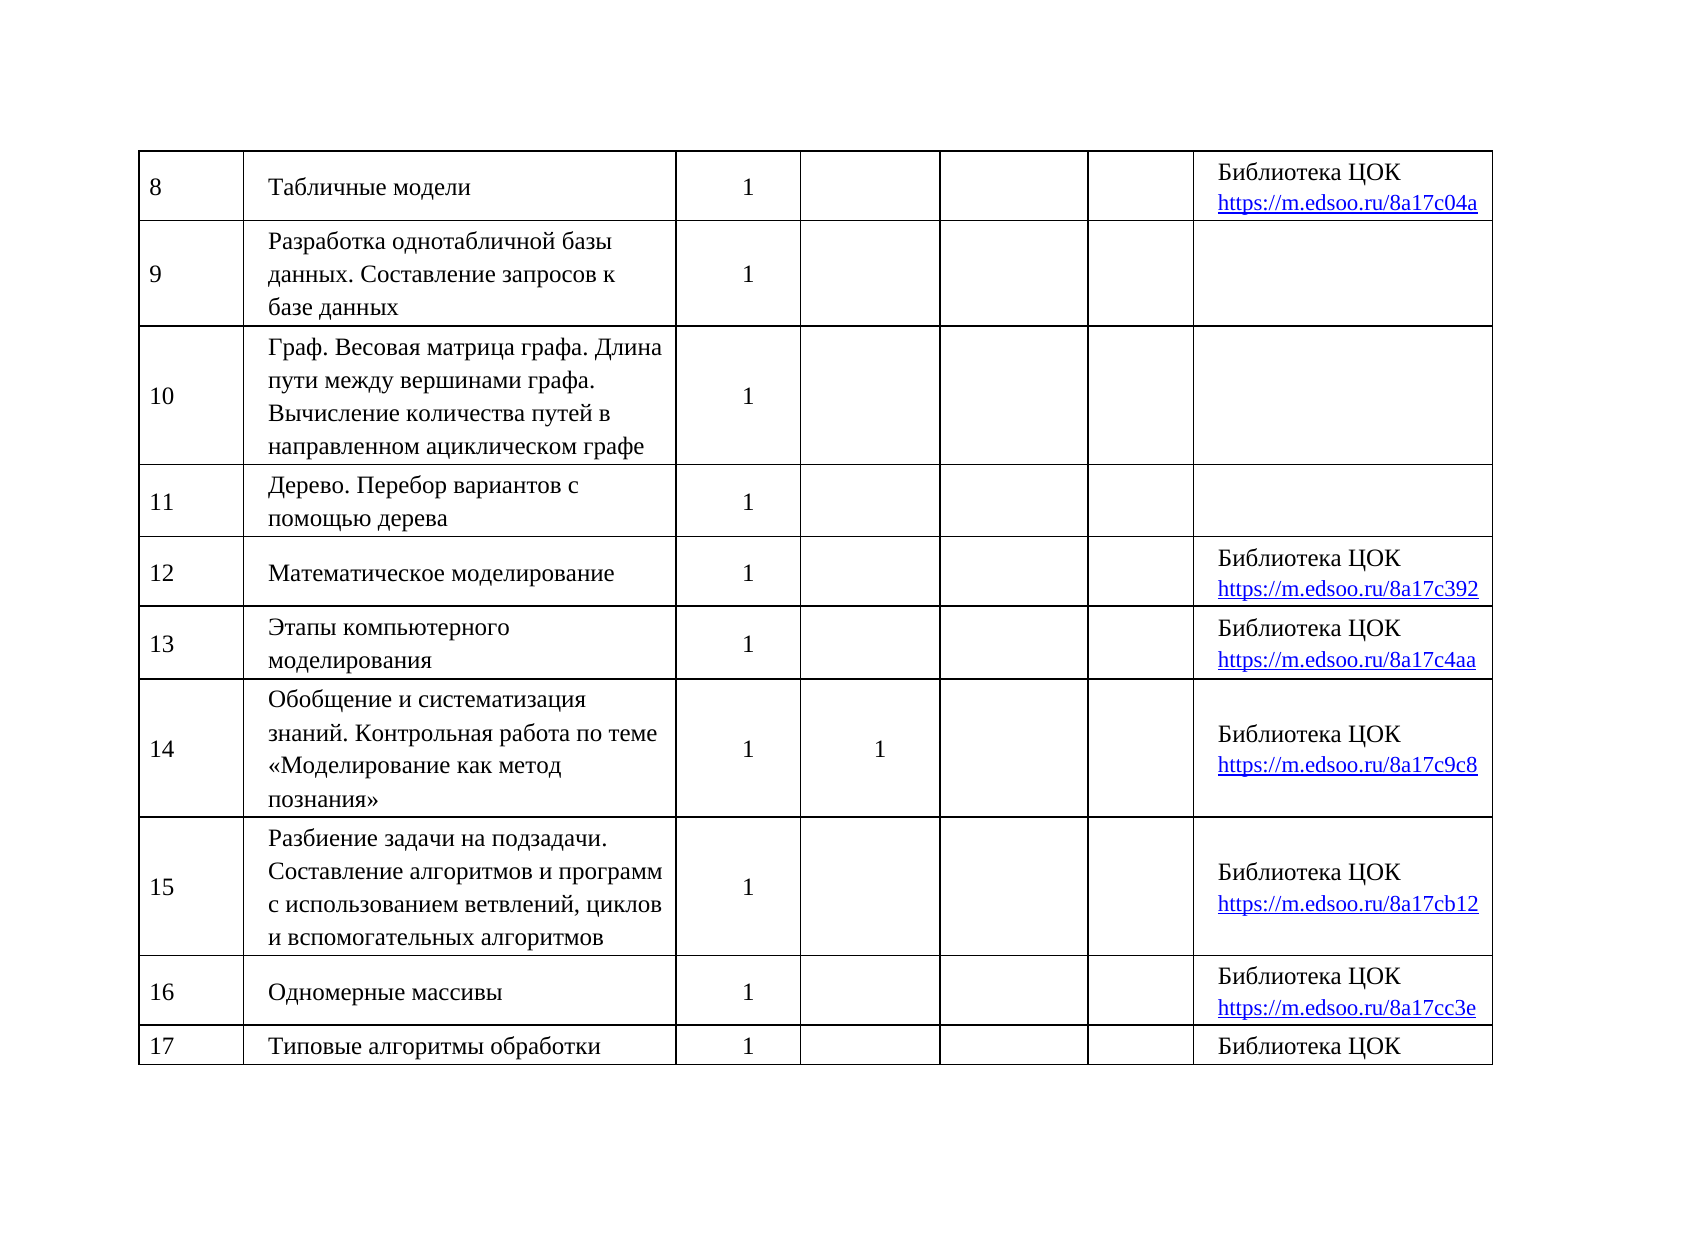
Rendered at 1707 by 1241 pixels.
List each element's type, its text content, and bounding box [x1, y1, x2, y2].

table_cell 15 [140, 818, 243, 955]
table_cell [1194, 465, 1492, 536]
table_cell Обобщение и систематизация знаний. Контрольная работа по теме «Моделирование как метод познания» [244, 680, 675, 816]
table_cell [941, 680, 1087, 816]
table_cell [1194, 221, 1492, 325]
table_cell [1194, 327, 1492, 463]
table_cell Разбиение задачи на подзадачи. Составление алгоритмов и программ с использованием ветвлений, циклов и вспомогательных алгоритмов [244, 818, 675, 955]
table_cell 1 [677, 956, 800, 1024]
table_cell [1089, 680, 1193, 816]
table_cell [1089, 1026, 1193, 1064]
table_cell Дерево. Перебор вариантов с помощью дерева [244, 465, 675, 536]
table_cell [1089, 327, 1193, 463]
table_cell Этапы компьютерного моделирования [244, 607, 675, 678]
table_cell 17 [140, 1026, 243, 1064]
table_cell 1 [677, 607, 800, 678]
table_cell [941, 152, 1087, 219]
table_cell 10 [140, 327, 243, 463]
table_cell 1 [677, 818, 800, 955]
table_cell 1 [801, 680, 939, 816]
table_cell [941, 465, 1087, 536]
table_cell [941, 327, 1087, 463]
table_cell Разработка однотабличной базы данных. Составление запросов к базе данных [244, 221, 675, 325]
table_cell [1089, 818, 1193, 955]
table_cell Математическое моделирование [244, 537, 675, 605]
table_cell 14 [140, 680, 243, 816]
table_cell [941, 537, 1087, 605]
table_cell 1 [677, 465, 800, 536]
table_cell 1 [677, 327, 800, 463]
table_cell [801, 607, 939, 678]
table_cell [941, 956, 1087, 1024]
table_cell [1089, 152, 1193, 219]
table_cell 9 [140, 221, 243, 325]
table_cell [801, 221, 939, 325]
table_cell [1194, 1026, 1492, 1064]
table_cell 1 [677, 221, 800, 325]
table_cell Граф. Весовая матрица графа. Длина пути между вершинами графа. Вычисление количества путей в направленном ациклическом графе [244, 327, 675, 463]
table_cell [941, 818, 1087, 955]
table_cell 16 [140, 956, 243, 1024]
table_cell [1089, 465, 1193, 536]
table_cell 1 [677, 680, 800, 816]
table_cell Библиотека ЦОК https://m.edsoo.ru/8a17cb12 [1194, 818, 1492, 955]
table_cell [1089, 221, 1193, 325]
table_cell Табличные модели [244, 152, 675, 219]
table_cell Библиотека ЦОК https://m.edsoo.ru/8a17c9c8 [1194, 680, 1492, 816]
table_cell [801, 465, 939, 536]
table_cell 1 [677, 1026, 800, 1064]
table_cell Одномерные массивы [244, 956, 675, 1024]
table_cell 13 [140, 607, 243, 678]
table_cell 1 [677, 152, 800, 219]
table_cell 1 [677, 537, 800, 605]
table_cell [941, 607, 1087, 678]
table_cell Библиотека ЦОК https://m.edsoo.ru/8a17c04a [1194, 152, 1492, 219]
table_cell [801, 152, 939, 219]
table_cell [801, 956, 939, 1024]
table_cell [244, 1026, 675, 1064]
table_cell [801, 537, 939, 605]
table_cell Библиотека ЦОК https://m.edsoo.ru/8a17c4aa [1194, 607, 1492, 678]
table_cell 11 [140, 465, 243, 536]
table_cell Библиотека ЦОК https://m.edsoo.ru/8a17c392 [1194, 537, 1492, 605]
table_cell [1089, 537, 1193, 605]
table_cell [801, 327, 939, 463]
table_cell Библиотека ЦОК https://m.edsoo.ru/8a17cc3e [1194, 956, 1492, 1024]
table_cell [941, 221, 1087, 325]
table_cell [941, 1026, 1087, 1064]
table_cell [1089, 956, 1193, 1024]
table_cell [801, 1026, 939, 1064]
table_cell [1089, 607, 1193, 678]
table_cell 12 [140, 537, 243, 605]
table_cell 8 [140, 152, 243, 219]
table_cell [801, 818, 939, 955]
